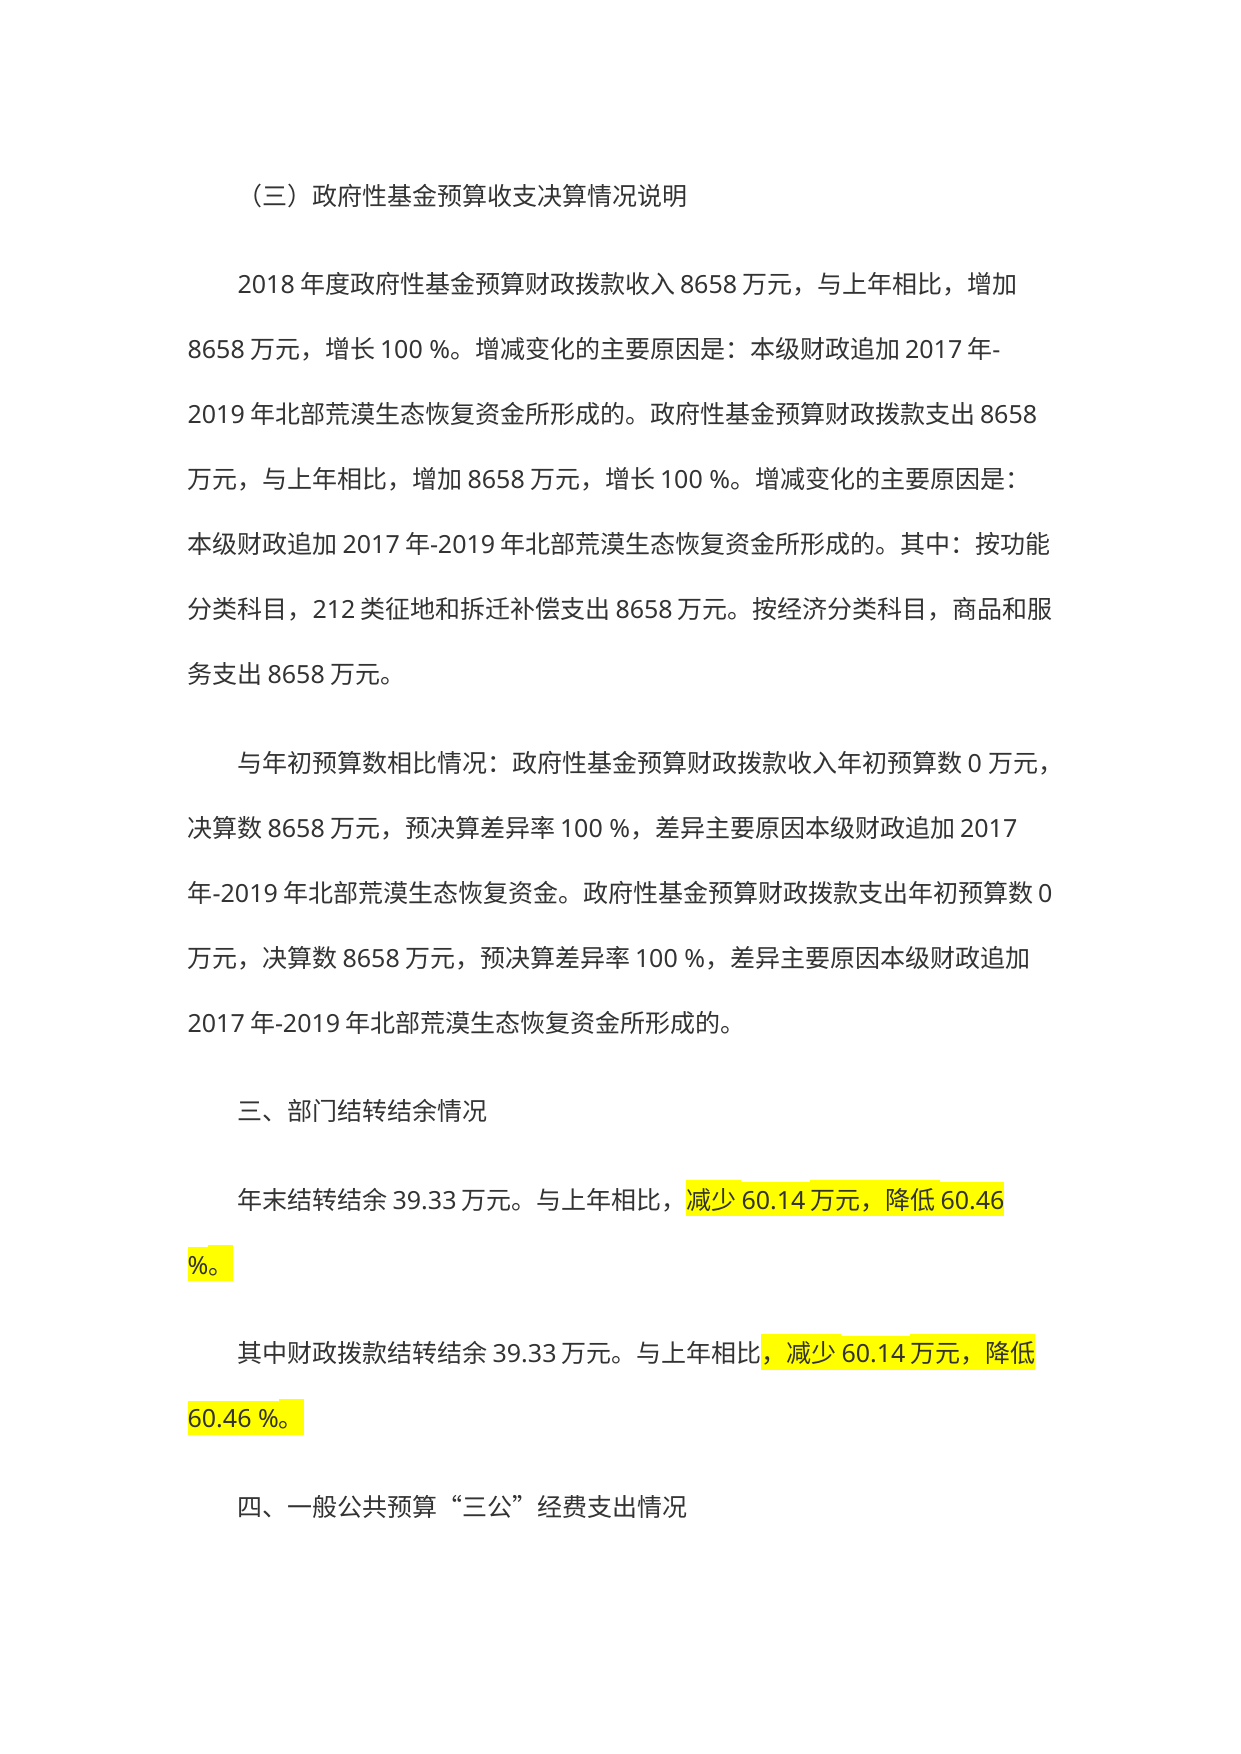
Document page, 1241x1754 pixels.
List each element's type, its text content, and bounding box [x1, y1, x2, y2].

text 四、一般公共预算“三公”经费支出情况 [187, 1473, 1053, 1538]
text 其中财政拨款结转结余39.33万元。与上年相比，减少60.14万元，降低60.46 %。 [187, 1319, 1053, 1449]
text 2018年度政府性基金预算财政拨款收入8658万元，与上年相比，增加8658万元，增长100 %。增减变化的主要原因是：本级财政追加2017年-2019年北部荒漠生态恢复资金所形成的。政府性基金预算财政拨款支出8658万元，与上年相比，增加8658万元，增长100 %。增减变化的主要原因是：本级财政追加2017年-2019年北部荒漠生态恢复资金所形成的。其中：按功能分类科目，212类征地和拆迁补偿支出8658万元。按经济分类科目，商品和服务支出8658万元。 [187, 250, 1053, 705]
text 三、部门结转结余情况 [187, 1077, 1053, 1142]
text 与年初预算数相比情况：政府性基金预算财政拨款收入年初预算数0 万元，决算数8658万元，预决算差异率100 %，差异主要原因本级财政追加2017年-2019年北部荒漠生态恢复资金。政府性基金预算财政拨款支出年初预算数0万元，决算数8658万元，预决算差异率100 %，差异主要原因本级财政追加2017年-2019年北部荒漠生态恢复资金所形成的。 [187, 729, 1053, 1054]
text （三）政府性基金预算收支决算情况说明 [187, 162, 1053, 227]
text 年末结转结余39.33万元。与上年相比，减少60.14万元，降低60.46 %。 [187, 1166, 1053, 1296]
